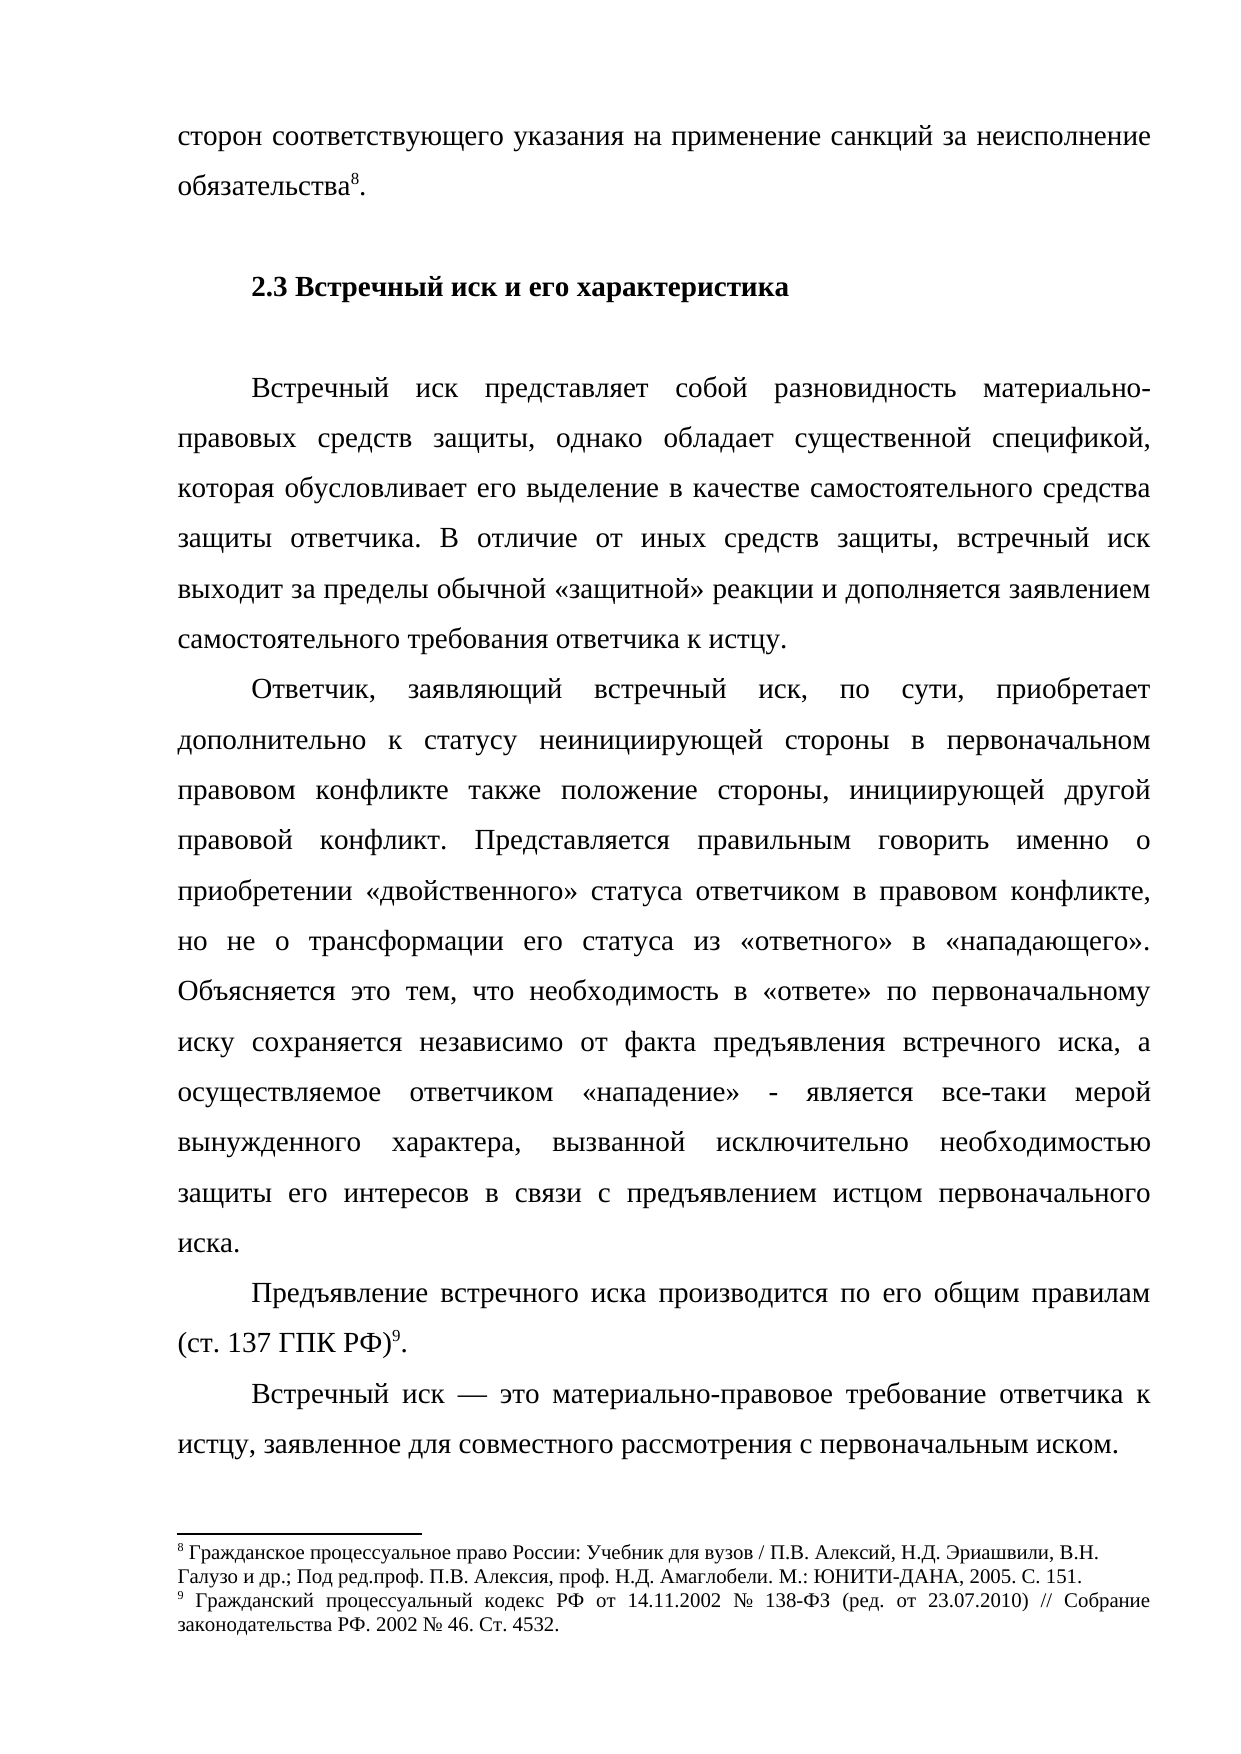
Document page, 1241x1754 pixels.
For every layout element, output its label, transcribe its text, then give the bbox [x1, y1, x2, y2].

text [177, 118, 1152, 202]
text Ответчик, заявляющий встречный иск, по сути, приобретает дополнительно к статусу неинициирующей стороны в первоначальном правовом конфликте также положение стороны, инициирующей другой правовой конфликт. Представляется правильным говорить именно о приобретении «двойственного» статуса ответчиком в правовом конфликте, но не о трансформации его статуса из «ответного» в «нападающего». Объясняется это тем, что необходимость в «ответе» по первоначальному иску сохраняется независимо от факта предъявления встречного иска, а осуществляемое ответчиком «нападение» - является все-таки мерой вынужденного характера, вызванной исключительно необходимостью защиты его интересов в связи с предъявлением истцом первоначального иска. [177, 672, 1152, 1258]
text Предъявление встречного иска производится по его общим правилам (ст. 137 ГПК РФ). [177, 1275, 1152, 1359]
text Встречный иск — это материально-правовое требование ответчика к истцу, заявленное для совместного рассмотрения с первоначальным иском. [177, 1376, 1152, 1460]
text 2.3 Встречный иск и его характеристика [177, 269, 1152, 303]
text Встречный иск представляет собой разновидность материально-правовых средств защиты, однако обладает существенной спецификой, которая обусловливает его выделение в качестве самостоятельного средства защиты ответчика. В отличие от иных средств защиты, встречный иск выходит за пределы обычной «защитной» реакции и дополняется заявлением самостоятельного требования ответчика к истцу. [177, 370, 1152, 655]
